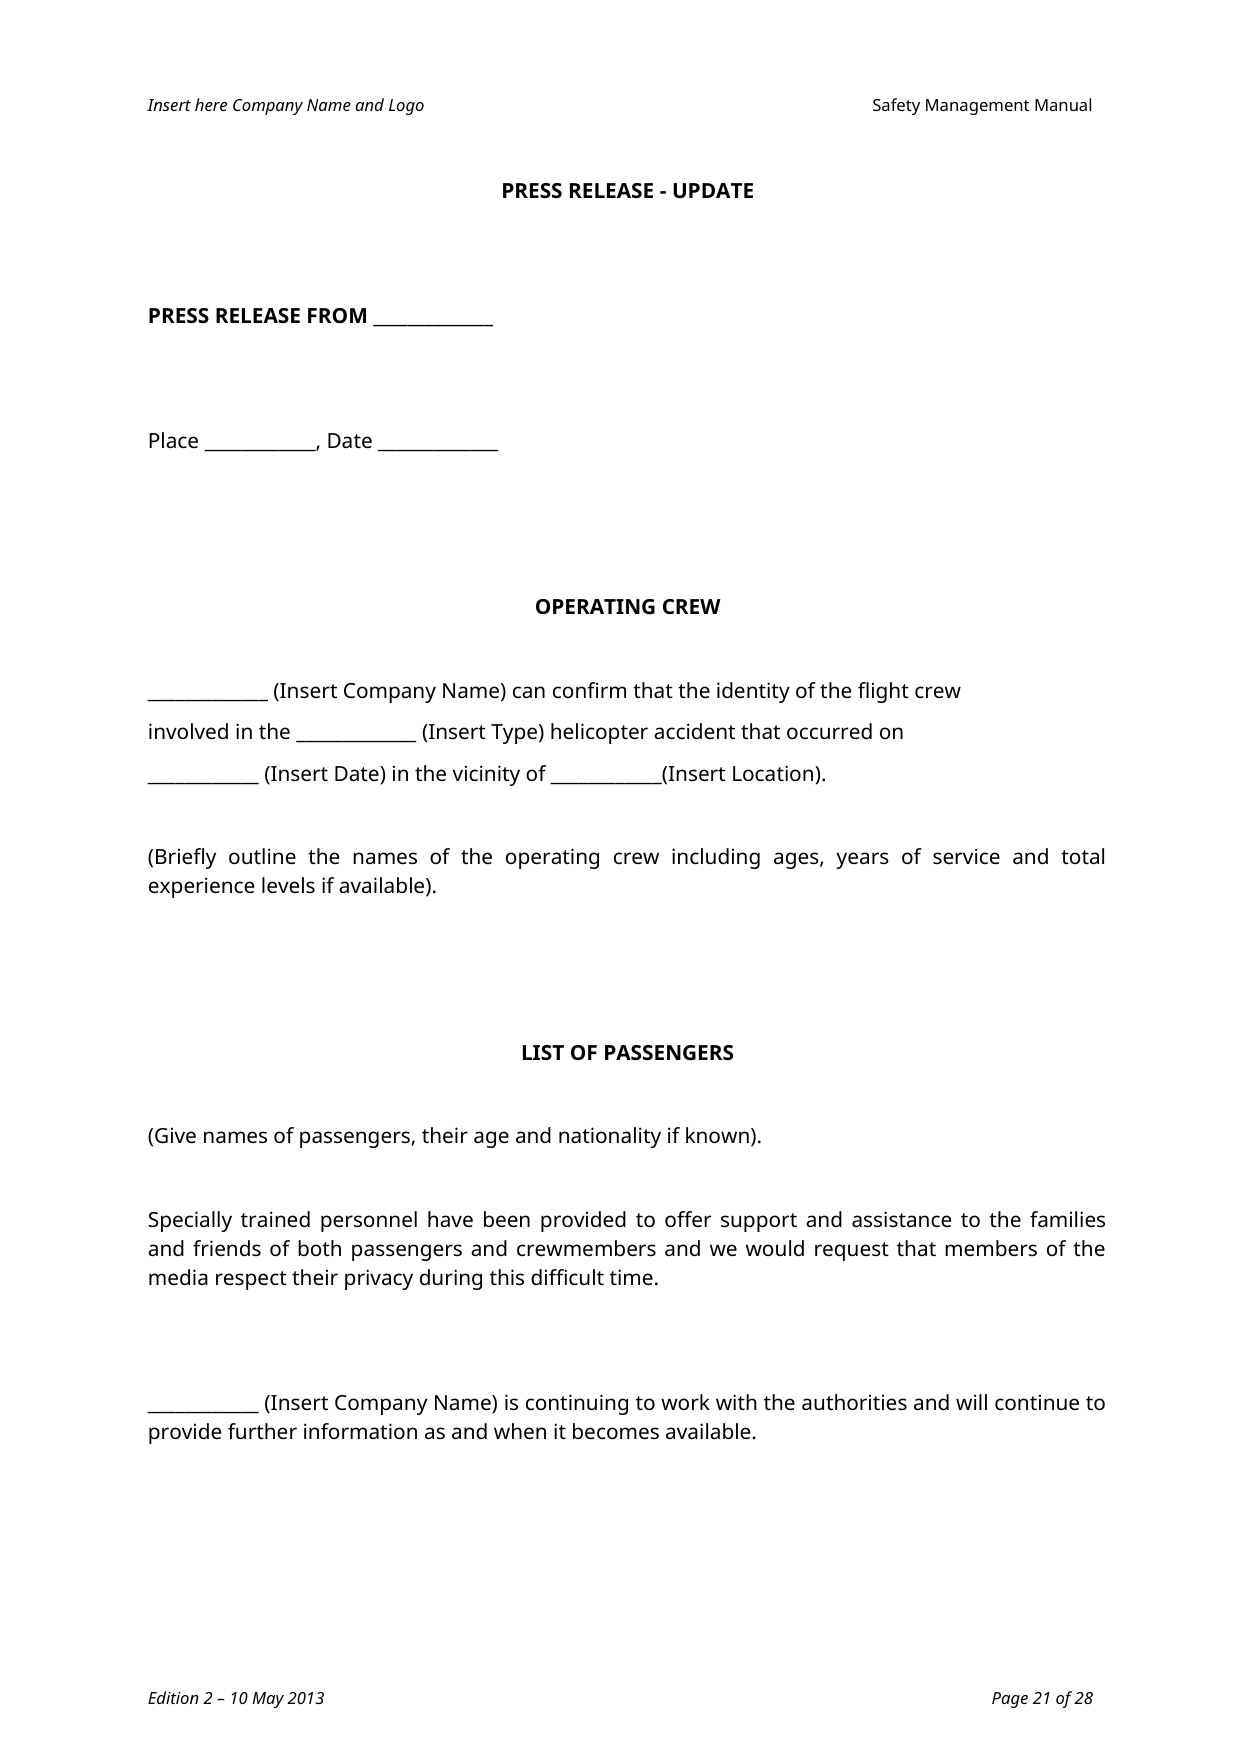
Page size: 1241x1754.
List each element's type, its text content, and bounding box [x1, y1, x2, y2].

text ____________ (Insert Company Name) is continuing to work with the authorities and will continue to provide further information as and when it becomes available. [148, 1387, 1107, 1446]
text (Briefly outline the names of the operating crew including ages, years of service and total experience levels if available). [148, 842, 1107, 900]
text (Give names of passengers, their age and nationality if known). [148, 1121, 1107, 1150]
text OPERATING CREW [148, 592, 1107, 621]
text ____________ (Insert Date) in the vicinity of ____________(Insert Location). [148, 758, 1107, 787]
text PRESS RELEASE - UPDATE [148, 175, 1107, 204]
text Place ____________, Date _____________ [148, 425, 1107, 454]
text LIST OF PASSENGERS [148, 1037, 1107, 1067]
text Specially trained personnel have been provided to offer support and assistance to the families and friends of both passengers and crewmembers and we would request that members of the media respect their privacy during this difficult time. [148, 1204, 1107, 1292]
text _____________ (Insert Company Name) can confirm that the identity of the flight crew [148, 675, 1107, 704]
text involved in the _____________ (Insert Type) helicopter accident that occurred on [148, 717, 1107, 746]
text PRESS RELEASE FROM ______________ [148, 300, 1107, 329]
